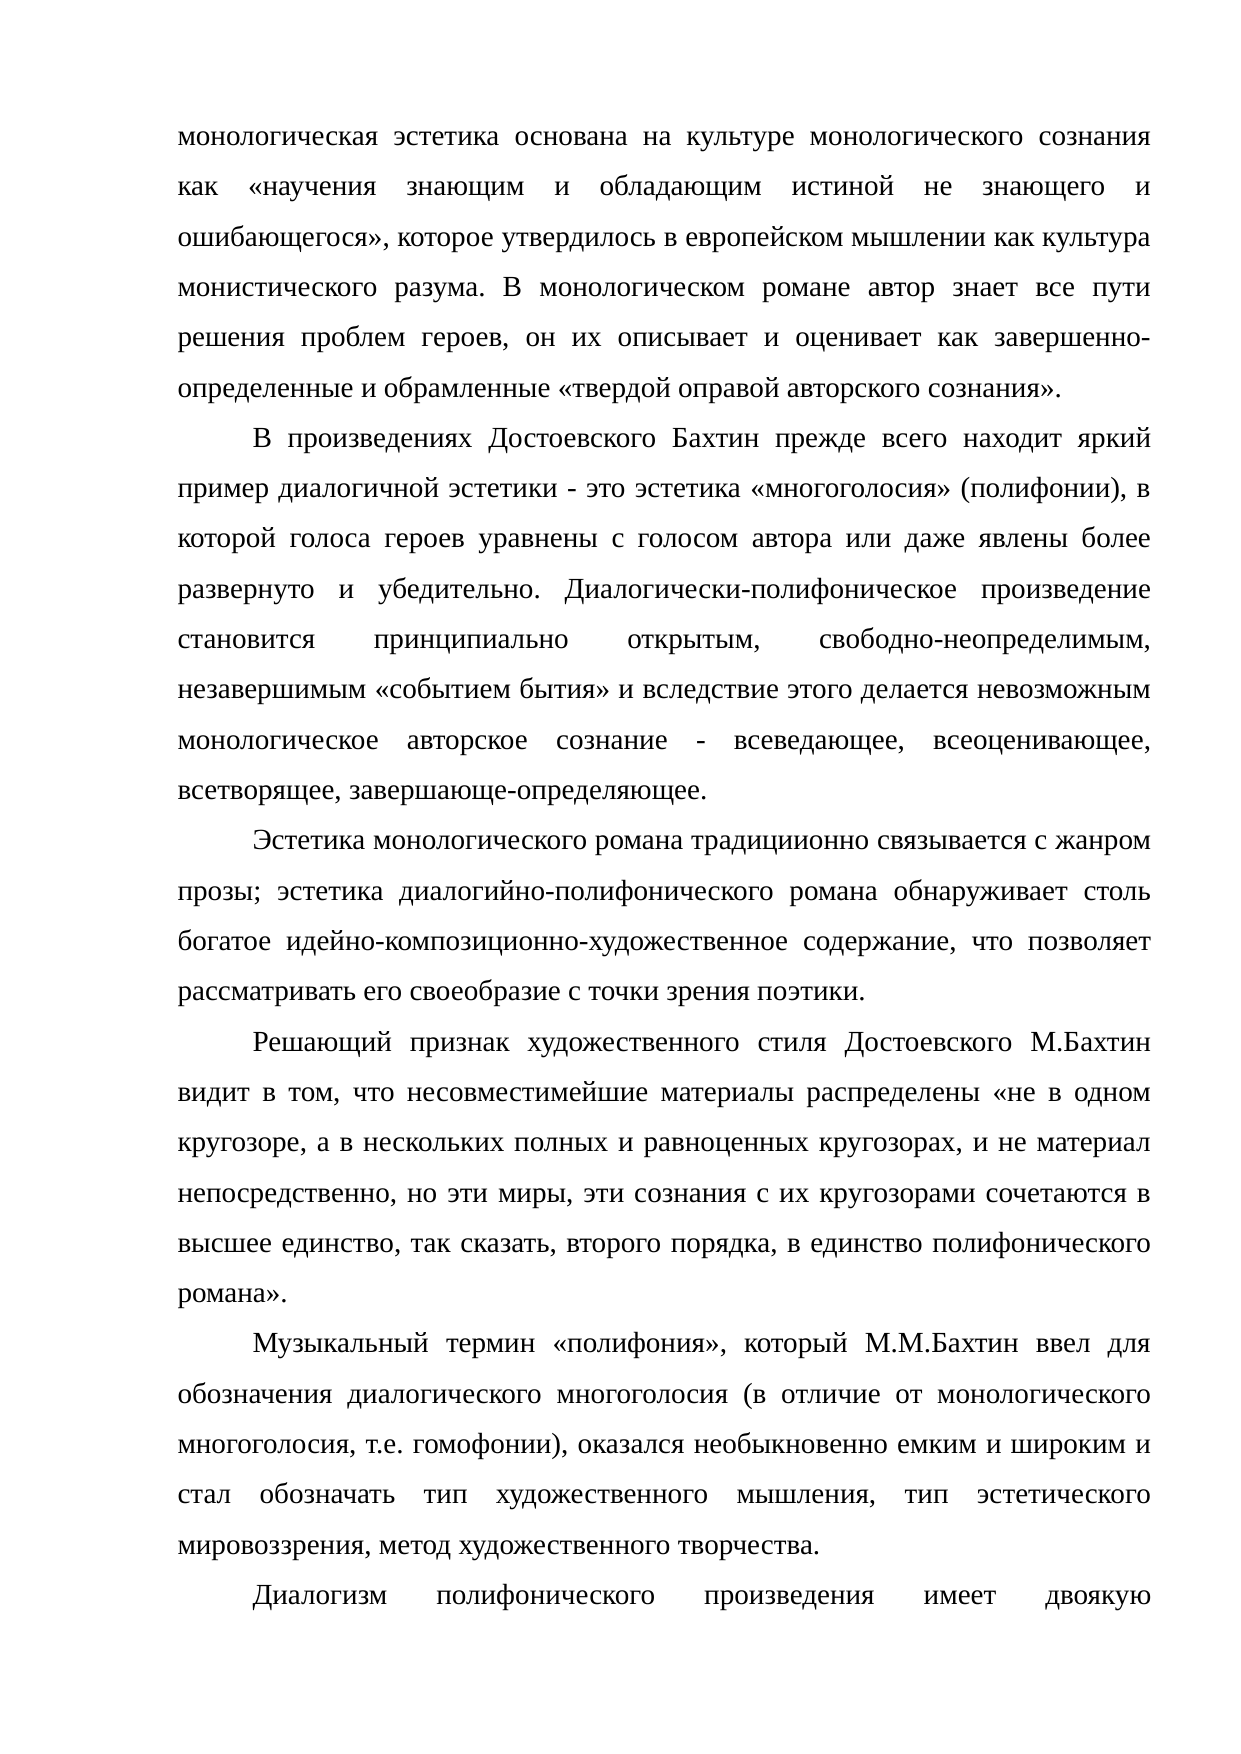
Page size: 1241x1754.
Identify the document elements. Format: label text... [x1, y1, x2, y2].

text Эстетика монологического романа традициионно связывается с жанром прозы; эстетика диалогийно-полифонического романа обнаруживает столь богатое идейно-композиционно-художественное содержание, что позволяет рассматривать его своеобразие с точки зрения поэтики. [177, 822, 1152, 1007]
text Музыкальный термин «полифония», который М.М.Бахтин ввел для обозначения диалогического многоголосия (в отличие от монологического многоголосия, т.е. гомофонии), оказался необыкновенно емким и широким и стал обозначать тип художественного мышления, тип эстетического мировоззрения, метод художественного творчества. [177, 1326, 1152, 1560]
text Решающий признак художественного стиля Достоевского М.Бахтин видит в том, что несовместимейшие материалы распределены «не в одном кругозоре, а в нескольких полных и равноценных кругозорах, и не материал непосредственно, но эти миры, эти сознания с их кругозорами сочетаются в высшее единство, так сказать, второго порядка, в единство полифонического романа». [177, 1024, 1152, 1309]
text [177, 118, 1152, 403]
text В произведениях Достоевского Бахтин прежде всего находит яркий пример диалогичной эстетики - это эстетика «многоголосия» (полифонии), в которой голоса героев уравнены с голосом автора или даже явлены более развернуто и убедительно. Диалогически-полифоническое произведение становится принципиально открытым, свободно-неопределимым, незавершимым «событием бытия» и вследствие этого делается невозможным монологическое авторское сознание - всеведающее, всеоценивающее, всетворящее, завершающе-определяющее. [177, 420, 1152, 806]
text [177, 1577, 1152, 1611]
